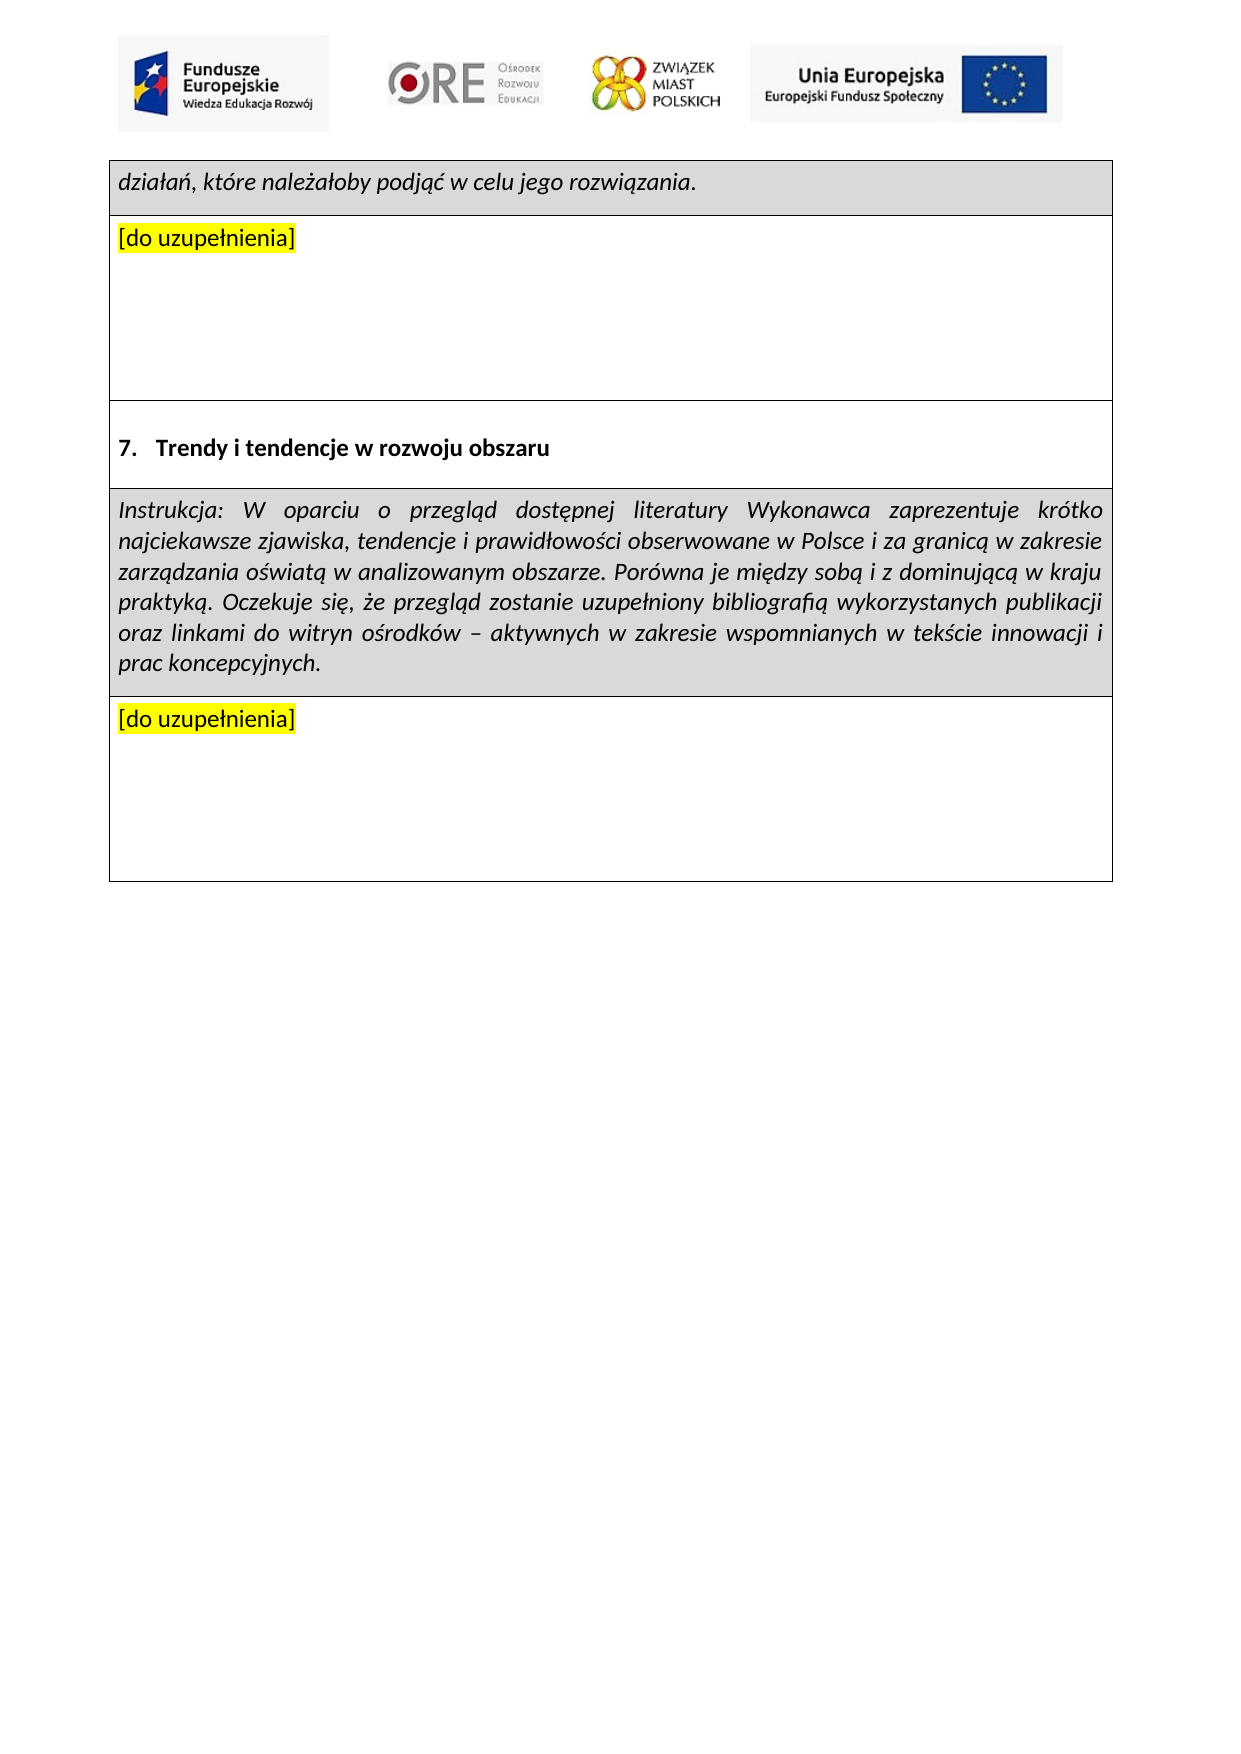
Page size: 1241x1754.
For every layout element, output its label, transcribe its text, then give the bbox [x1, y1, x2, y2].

table_cell Trendy i tendencje w rozwoju obszaru [110, 401, 1112, 488]
picture [118, 35, 1064, 132]
table_cell [do uzupełnienia] [110, 697, 1112, 881]
table_cell [do uzupełnienia] [110, 216, 1112, 400]
table_cell Instrukcja: W oparciu o przegląd dostępnej literatury Wykonawca zaprezentuje krótko najciekawsze zjawiska, tendencje i prawidłowości obserwowane w Polsce i za granicą w zakresie zarządzania oświatą w analizowanym obszarze. Porówna je między sobą i z dominującą w kraju praktyką. Oczekuje się, że przegląd zostanie uzupełniony bibliografią wykorzystanych publikacji oraz linkami do witryn ośrodków – aktywnych w zakresie wspomnianych w tekście innowacji i prac koncepcyjnych. [110, 489, 1112, 696]
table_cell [110, 161, 1112, 215]
